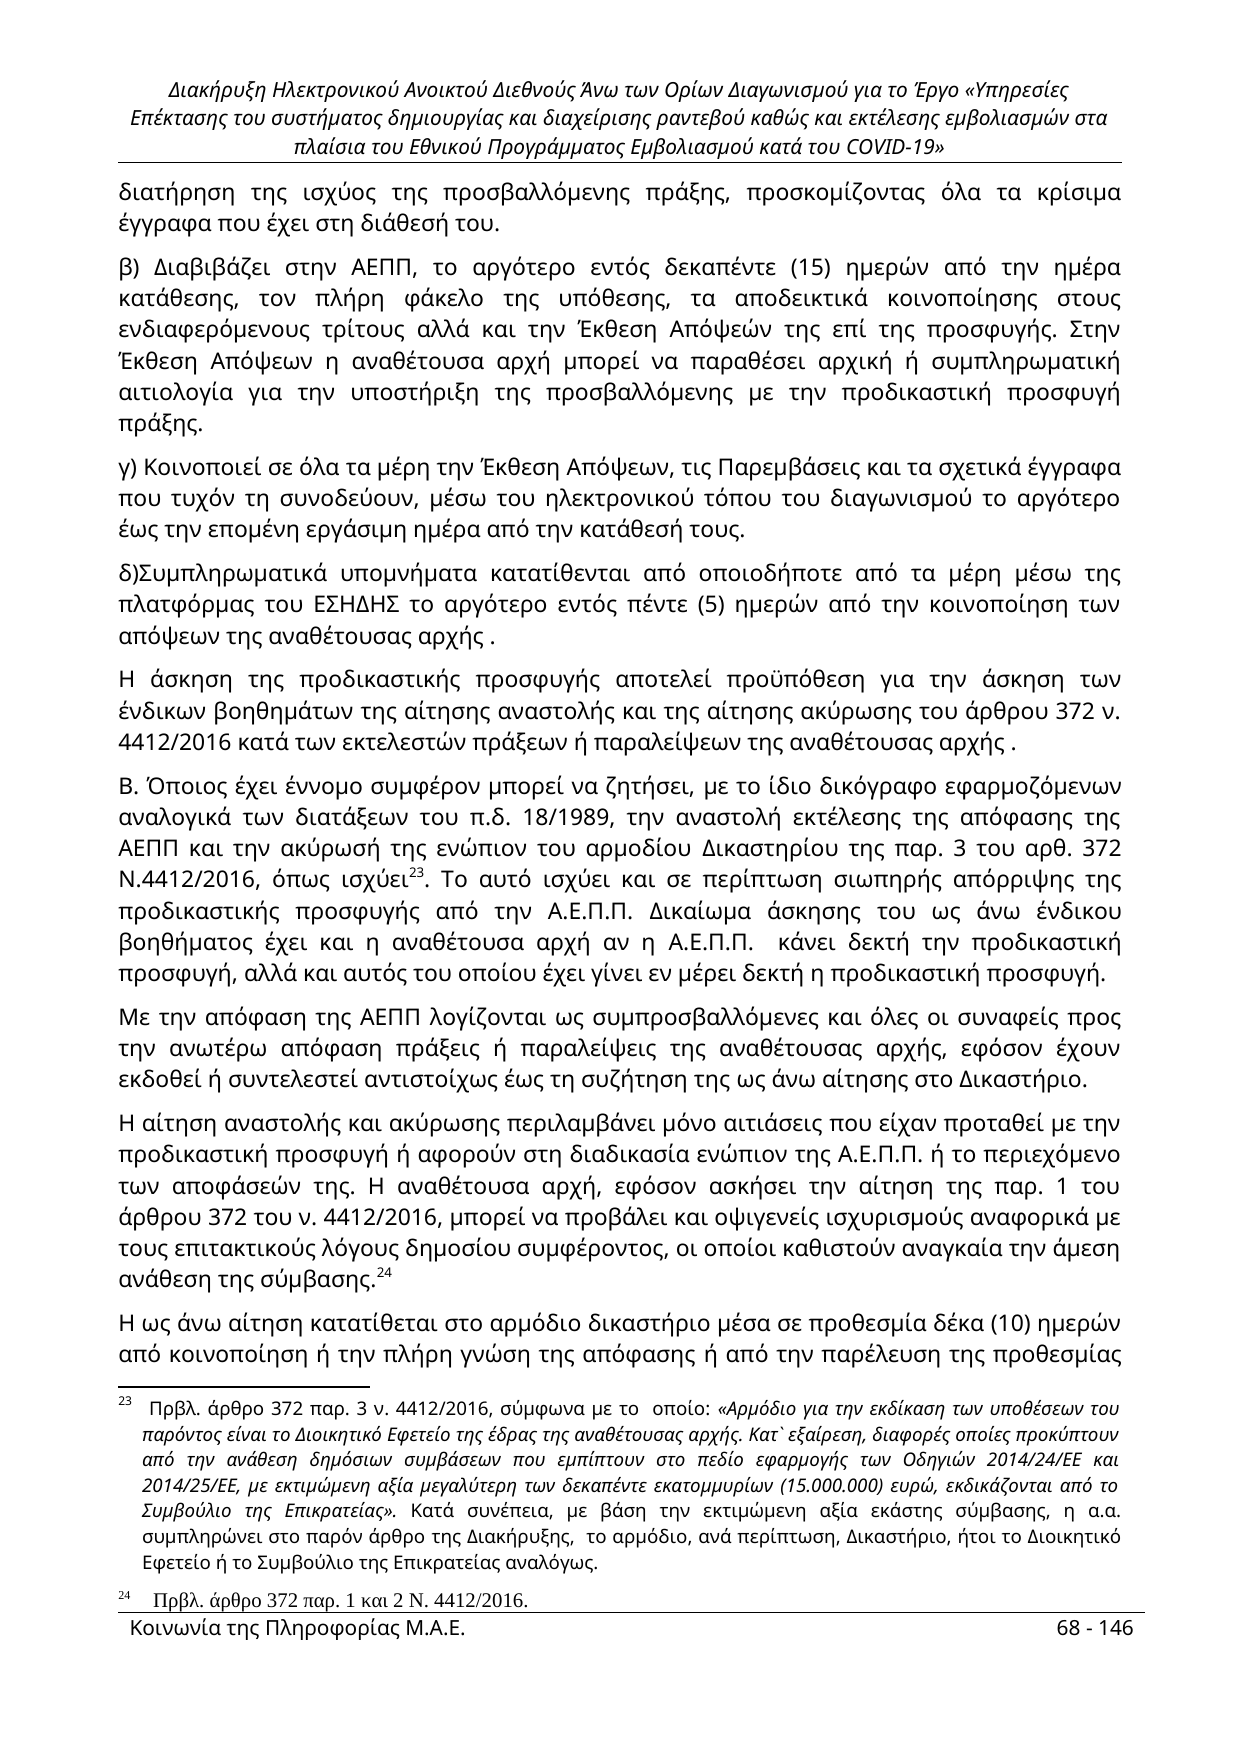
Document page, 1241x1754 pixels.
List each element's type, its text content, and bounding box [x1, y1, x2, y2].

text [118, 1307, 1122, 1370]
text β) Διαβιβάζει στην ΑΕΠΠ, το αργότερο εντός δεκαπέντε (15) ημερών από την ημέρα κατάθεσης, τον πλήρη φάκελο της υπόθεσης, τα αποδεικτικά κοινοποίησης στους ενδιαφερόμενους τρίτους αλλά και την Έκθεση Απόψεών της επί της προσφυγής. Στην Έκθεση Απόψεων η αναθέτουσα αρχή μπορεί να παραθέσει αρχική ή συμπληρωματική αιτιολογία για την υποστήριξη της προσβαλλόμενης με την προδικαστική προσφυγή πράξης. [118, 251, 1122, 438]
text Β. Όποιος έχει έννομο συμφέρον μπορεί να ζητήσει, με το ίδιο δικόγραφο εφαρμοζόμενων αναλογικά των διατάξεων του π.δ. 18/1989, την αναστολή εκτέλεσης της απόφασης της ΑΕΠΠ και την ακύρωσή της ενώπιον του αρμοδίου Δικαστηρίου της παρ. 3 του αρθ. 372 Ν.4412/2016, όπως ισχύει. Το αυτό ισχύει και σε περίπτωση σιωπηρής απόρριψης της προδικαστικής προσφυγής από την Α.Ε.Π.Π. Δικαίωμα άσκησης του ως άνω ένδικου βοηθήματος έχει και η αναθέτουσα αρχή αν η Α.Ε.Π.Π. κάνει δεκτή την προδικαστική προσφυγή, αλλά και αυτός του οποίου έχει γίνει εν μέρει δεκτή η προδικαστική προσφυγή. [118, 770, 1122, 988]
text Η άσκηση της προδικαστικής προσφυγής αποτελεί προϋπόθεση για την άσκηση των ένδικων βοηθημάτων της αίτησης αναστολής και της αίτησης ακύρωσης του άρθρου 372 ν. 4412/2016 κατά των εκτελεστών πράξεων ή παραλείψεων της αναθέτουσας αρχής . [118, 663, 1122, 757]
text γ) Κοινοποιεί σε όλα τα μέρη την Έκθεση Απόψεων, τις Παρεμβάσεις και τα σχετικά έγγραφα που τυχόν τη συνοδεύουν, μέσω του ηλεκτρονικού τόπου του διαγωνισμού το αργότερο έως την επομένη εργάσιμη ημέρα από την κατάθεσή τους. [118, 451, 1122, 545]
text Η αίτηση αναστολής και ακύρωσης περιλαμβάνει μόνο αιτιάσεις που είχαν προταθεί με την προδικαστική προσφυγή ή αφορούν στη διαδικασία ενώπιον της Α.Ε.Π.Π. ή το περιεχόμενο των αποφάσεών της. Η αναθέτουσα αρχή, εφόσον ασκήσει την αίτηση της παρ. 1 του άρθρου 372 του ν. 4412/2016, μπορεί να προβάλει και οψιγενείς ισχυρισμούς αναφορικά με τους επιτακτικούς λόγους δημοσίου συμφέροντος, οι οποίοι καθιστούν αναγκαία την άμεση ανάθεση της σύμβασης. [118, 1107, 1122, 1295]
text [118, 176, 1122, 238]
text δ)Συμπληρωματικά υπομνήματα κατατίθενται από οποιοδήποτε από τα μέρη μέσω της πλατφόρμας του ΕΣΗΔΗΣ το αργότερο εντός πέντε (5) ημερών από την κοινοποίηση των απόψεων της αναθέτουσας αρχής . [118, 557, 1122, 651]
text Με την απόφαση της ΑΕΠΠ λογίζονται ως συμπροσβαλλόμενες και όλες οι συναφείς προς την ανωτέρω απόφαση πράξεις ή παραλείψεις της αναθέτουσας αρχής, εφόσον έχουν εκδοθεί ή συντελεστεί αντιστοίχως έως τη συζήτηση της ως άνω αίτησης στο Δικαστήριο. [118, 1001, 1122, 1095]
